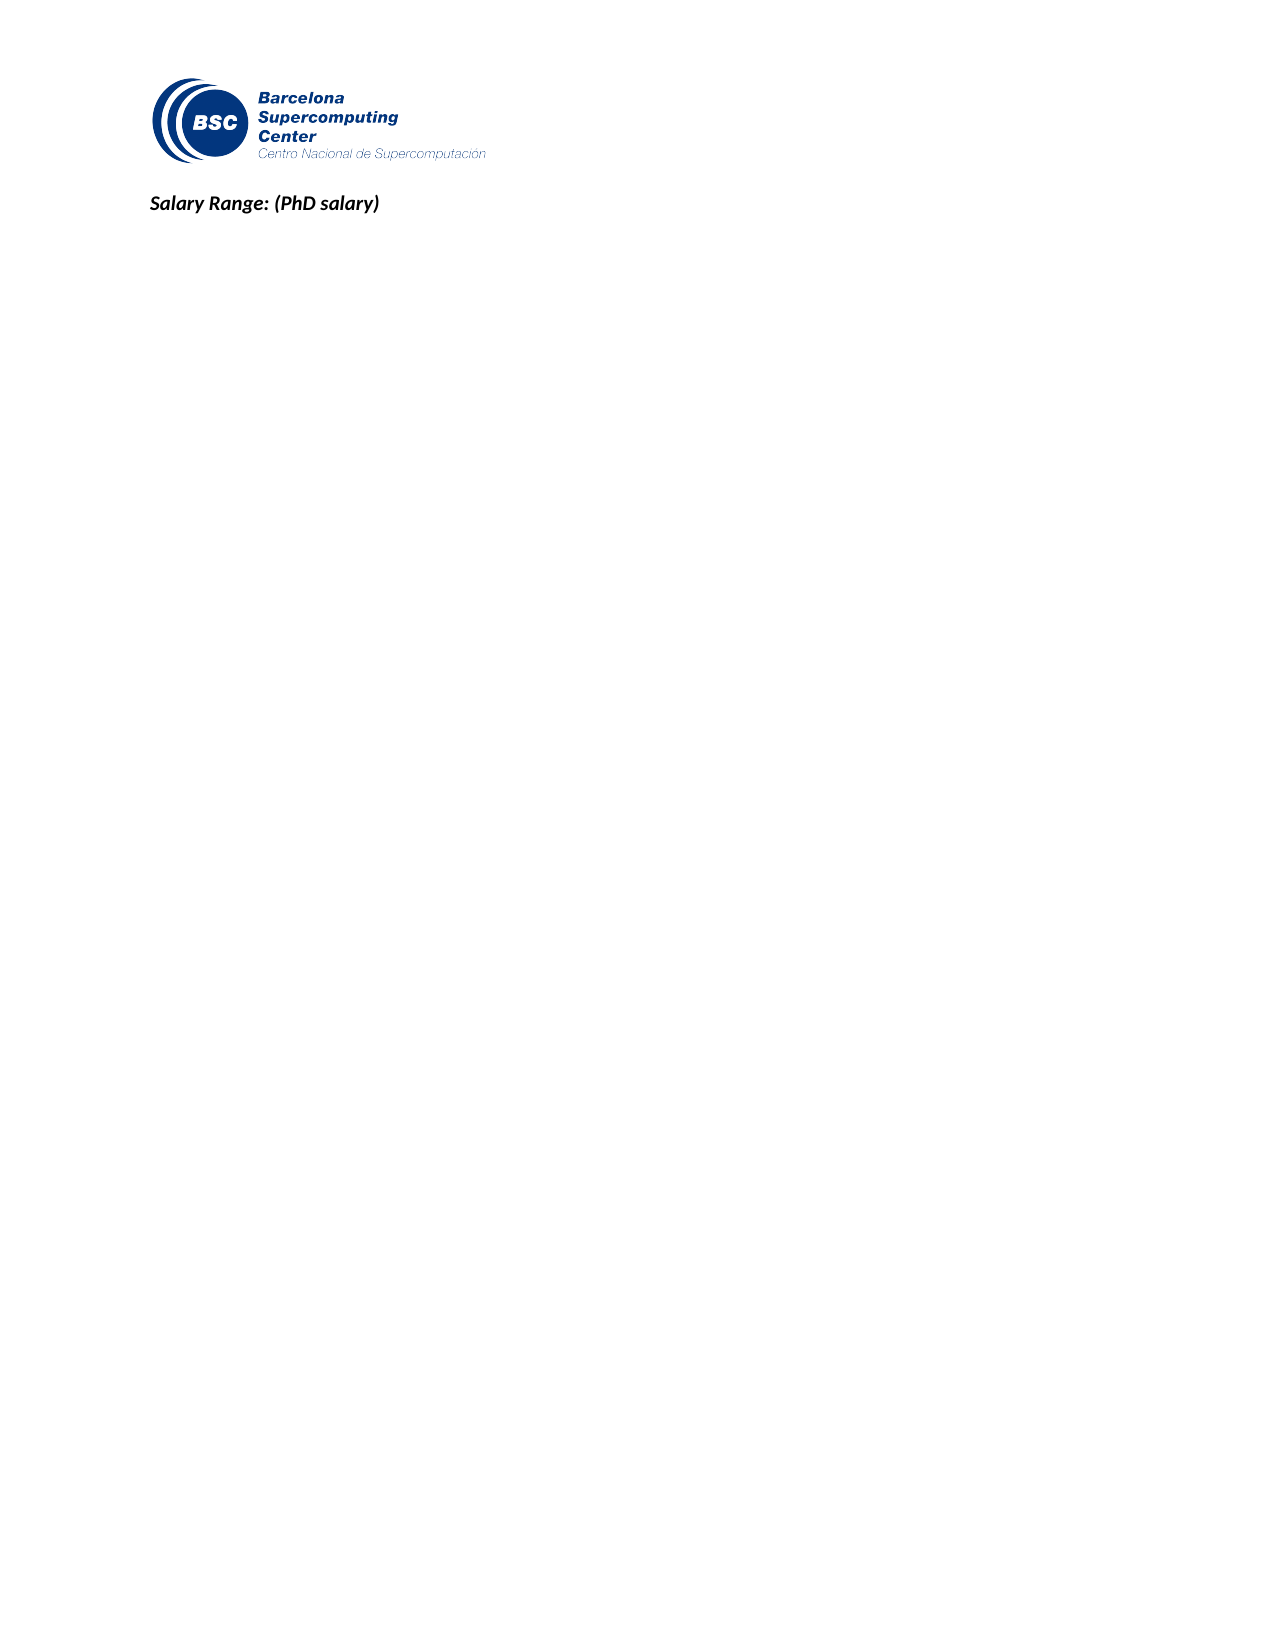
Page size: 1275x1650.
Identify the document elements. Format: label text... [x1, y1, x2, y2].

picture [150, 75, 488, 166]
text Salary Range: (PhD salary) [150, 190, 1125, 216]
